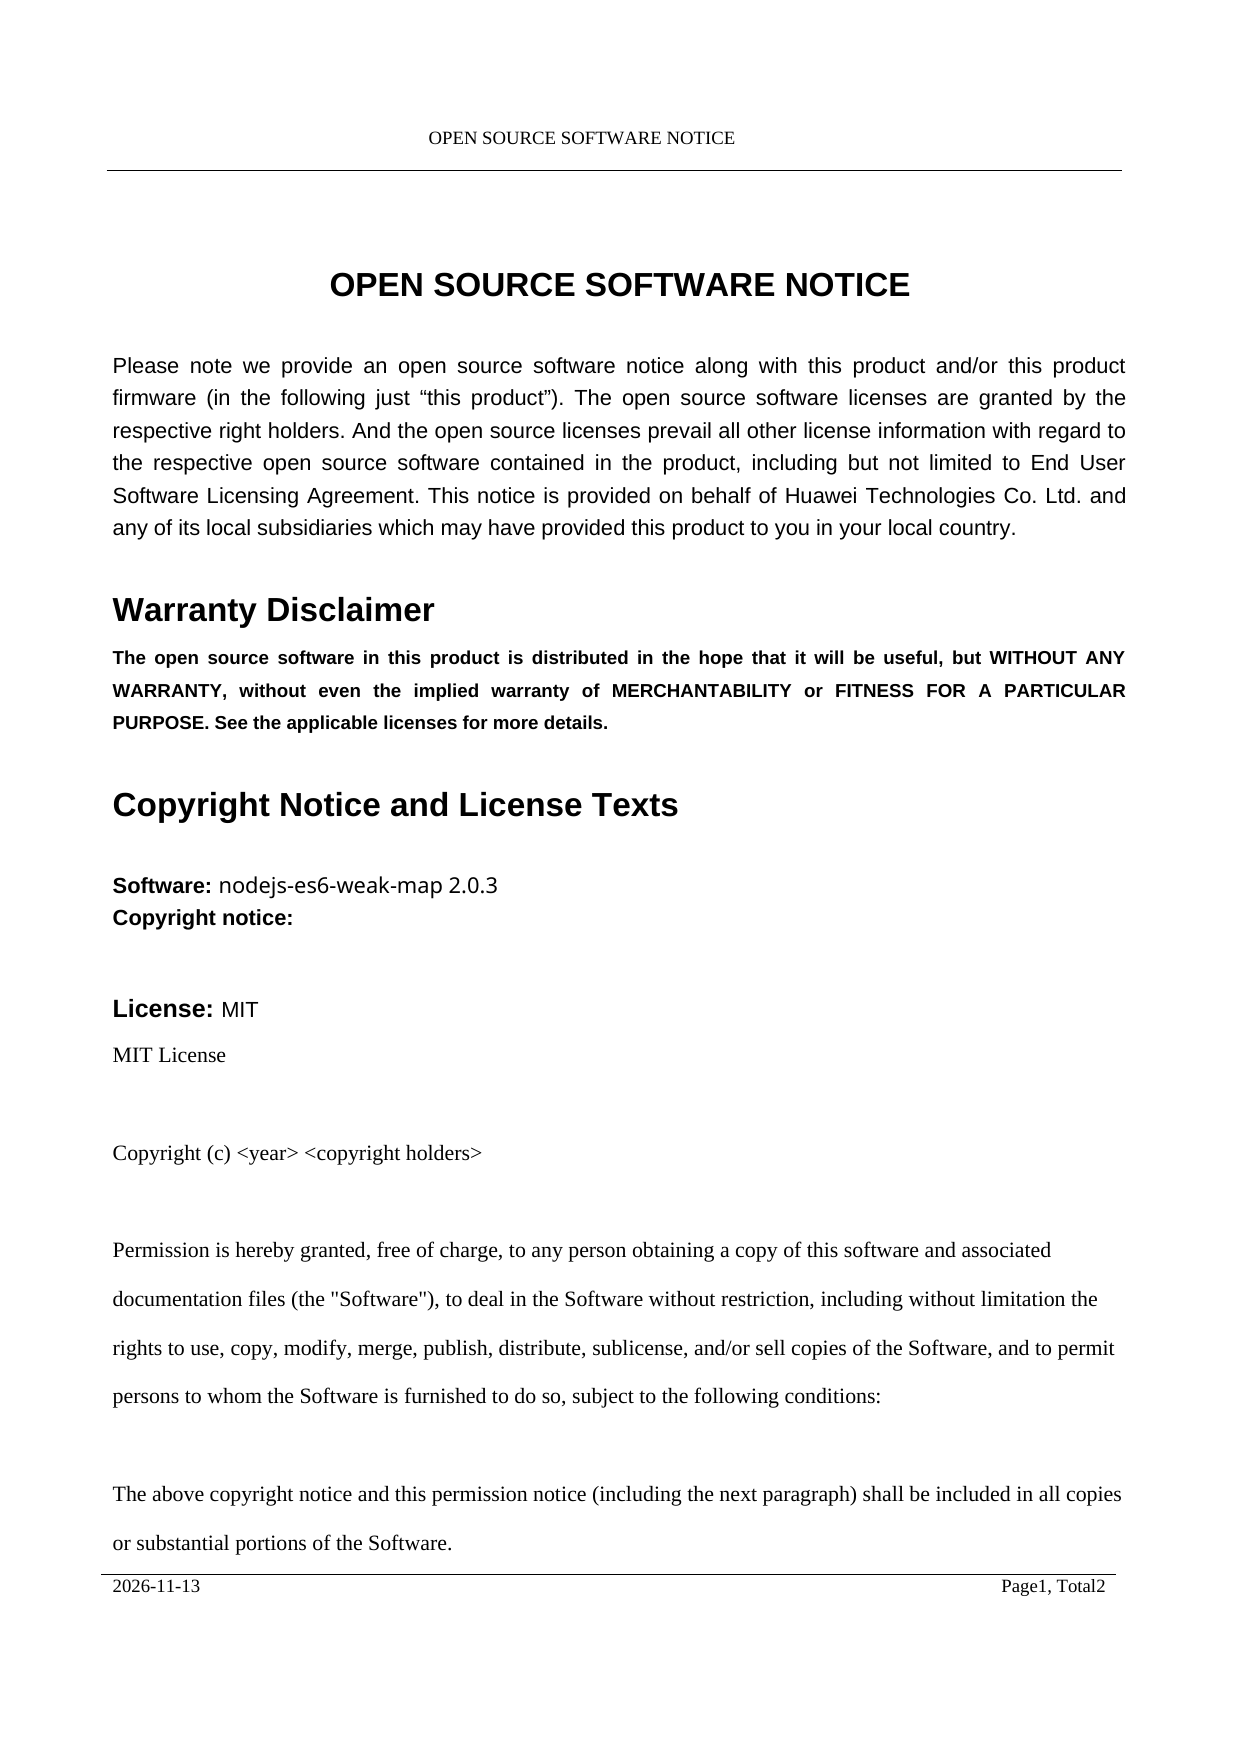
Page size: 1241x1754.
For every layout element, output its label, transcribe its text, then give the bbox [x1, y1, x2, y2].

text Copyright notice: [112, 901, 1128, 934]
text License: MIT [112, 992, 1128, 1024]
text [112, 1038, 1128, 1558]
text Software: nodejs-es6-weak-map 2.0.3 [112, 869, 1128, 901]
text Warranty Disclaimer [112, 576, 1128, 641]
text OPEN SOURCE SOFTWARE NOTICE [112, 251, 1128, 316]
text Please note we provide an open source software notice along with this product and/or this product firmware (in the following just “this product”). The open source software licenses are granted by the respective right holders. And the open source licenses prevail all other license information with regard to the respective open source software contained in the product, including but not limited to End User Software Licensing Agreement. This notice is provided on behalf of Huawei Technologies Co. Ltd. and any of its local subsidiaries which may have provided this product to you in your local country. [112, 349, 1128, 544]
text Copyright Notice and License Texts [112, 771, 1128, 836]
text The open source software in this product is distributed in the hope that it will be useful, but WITHOUT ANY WARRANTY, without even the implied warranty of MERCHANTABILITY or FITNESS FOR A PARTICULAR PURPOSE. See the applicable licenses for more details. [112, 641, 1128, 739]
